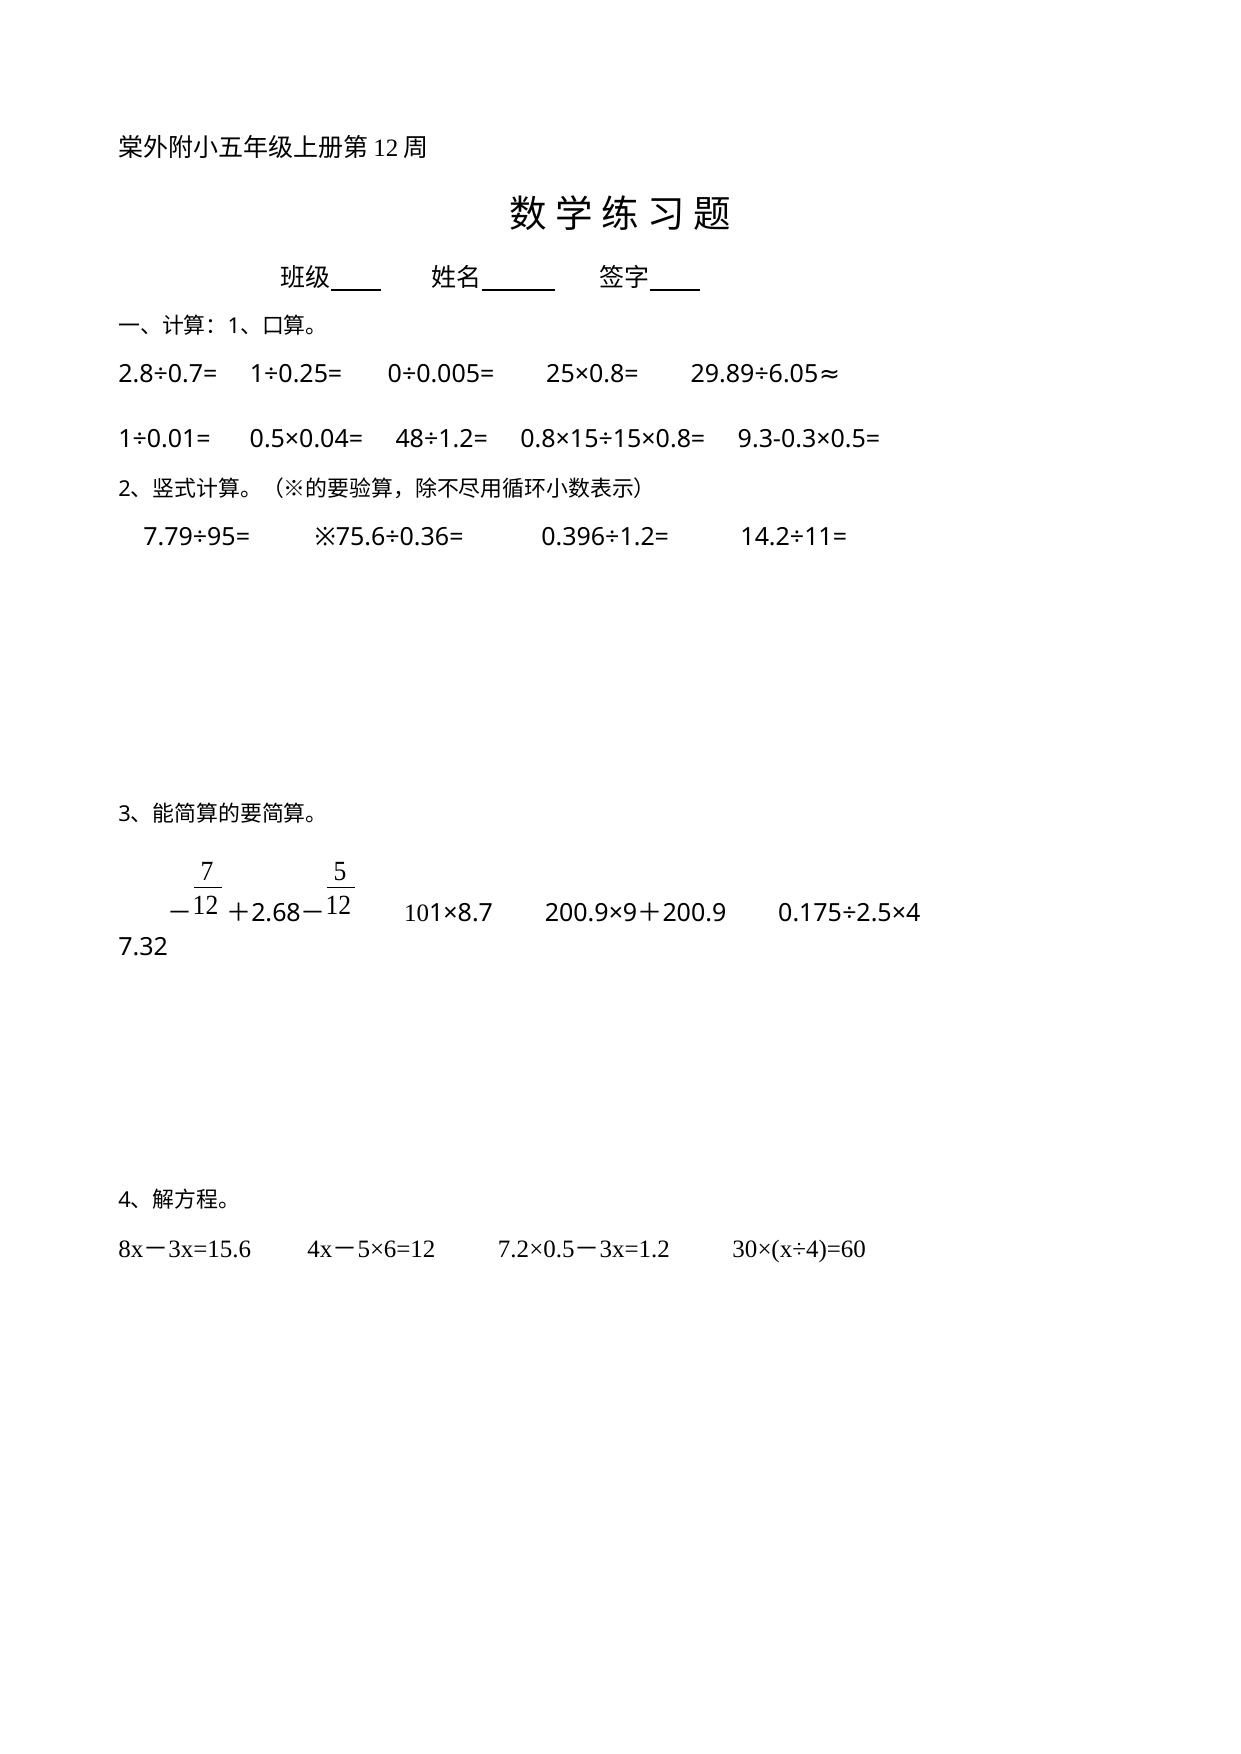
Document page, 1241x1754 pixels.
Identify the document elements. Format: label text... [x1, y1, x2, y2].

text 数 学 练 习 题 [118, 178, 1122, 243]
text 8x－3x=15.6 4x－5×6=12 7.2×0.5－3x=1.2 30×(x÷4)=60 [118, 1214, 1122, 1279]
text 一、计算：1、口算。 [118, 308, 1122, 341]
text 1÷0.01= 0.5×0.04= 48÷1.2= 0.8×15÷15×0.8= 9.3-0.3×0.5= [118, 406, 1122, 471]
text 3、能简算的要简算。 [118, 796, 1122, 828]
text 4、解方程。 [118, 1181, 1122, 1214]
text 2、竖式计算。（※的要验算，除不尽用循环小数表示） [118, 471, 1122, 503]
text 2.8÷0.7= 1÷0.25= 0÷0.005= 25×0.8= 29.89÷6.05≈ [118, 341, 1122, 406]
text 7.32－＋2.68－ 101×8.7 200.9×9＋200.9 0.175÷2.5×4 [118, 844, 1122, 974]
text 7.79÷95= ※75.6÷0.36= 0.396÷1.2= 14.2÷11= [118, 503, 1122, 568]
text 班级 姓名 签字 [118, 243, 1122, 308]
text 棠外附小五年级上册第12周 [118, 113, 1122, 178]
